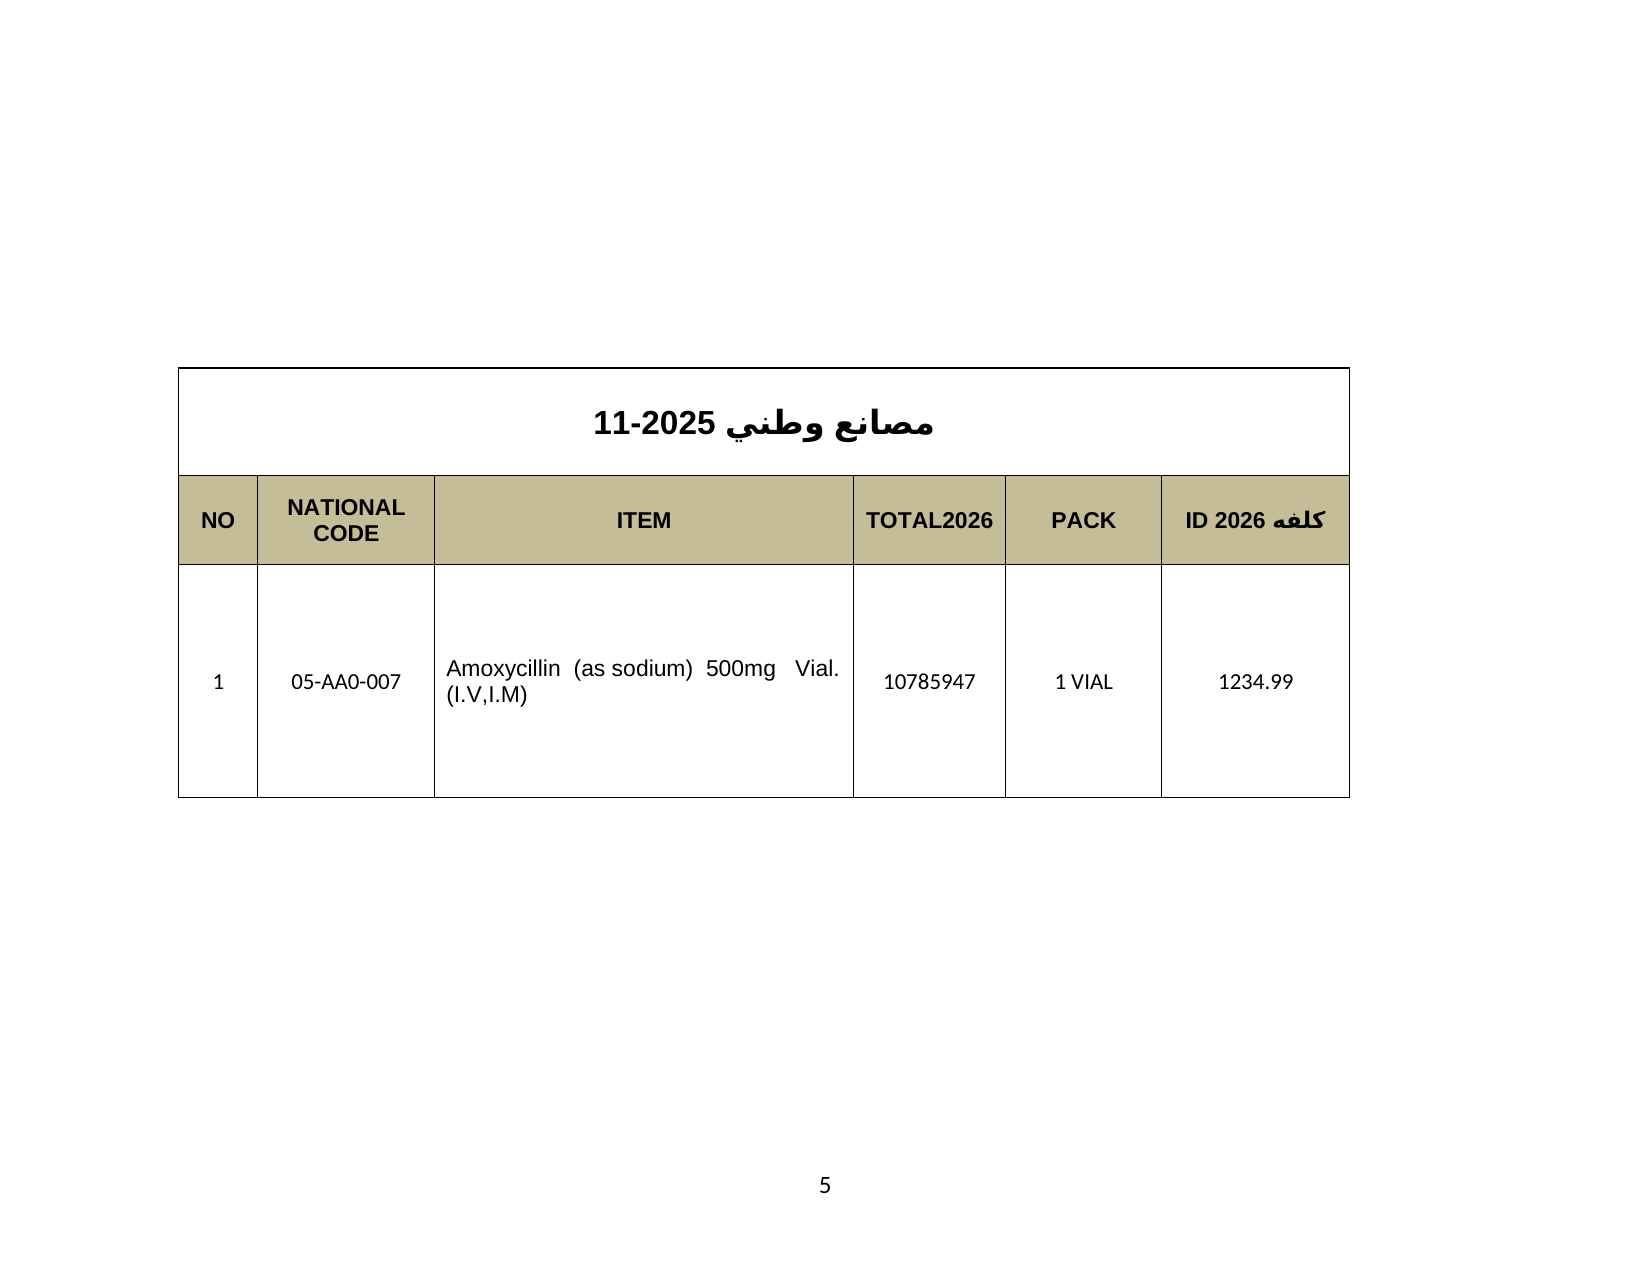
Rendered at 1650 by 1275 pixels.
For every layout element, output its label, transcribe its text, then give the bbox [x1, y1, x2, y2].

table_cell Amoxycillin (as sodium) 500mg Vial. (I.V,I.M) [435, 565, 853, 797]
table_cell 1 VIAL [1006, 565, 1161, 797]
table_cell كلفه 2026 ID [1162, 476, 1349, 564]
table_cell 1 [179, 565, 257, 797]
table_cell NATIONAL CODE [258, 476, 434, 564]
table_cell 1234.99 [1162, 565, 1349, 797]
table_cell 05-AA0-007 [258, 565, 434, 797]
table_cell NO [179, 476, 257, 564]
table_header 11-2025 مصانع وطني [179, 369, 1349, 475]
table_cell 10785947 [854, 565, 1005, 797]
table_cell ITEM [435, 476, 853, 564]
table_cell TOTAL2026 [854, 476, 1005, 564]
table_cell PACK [1006, 476, 1161, 564]
